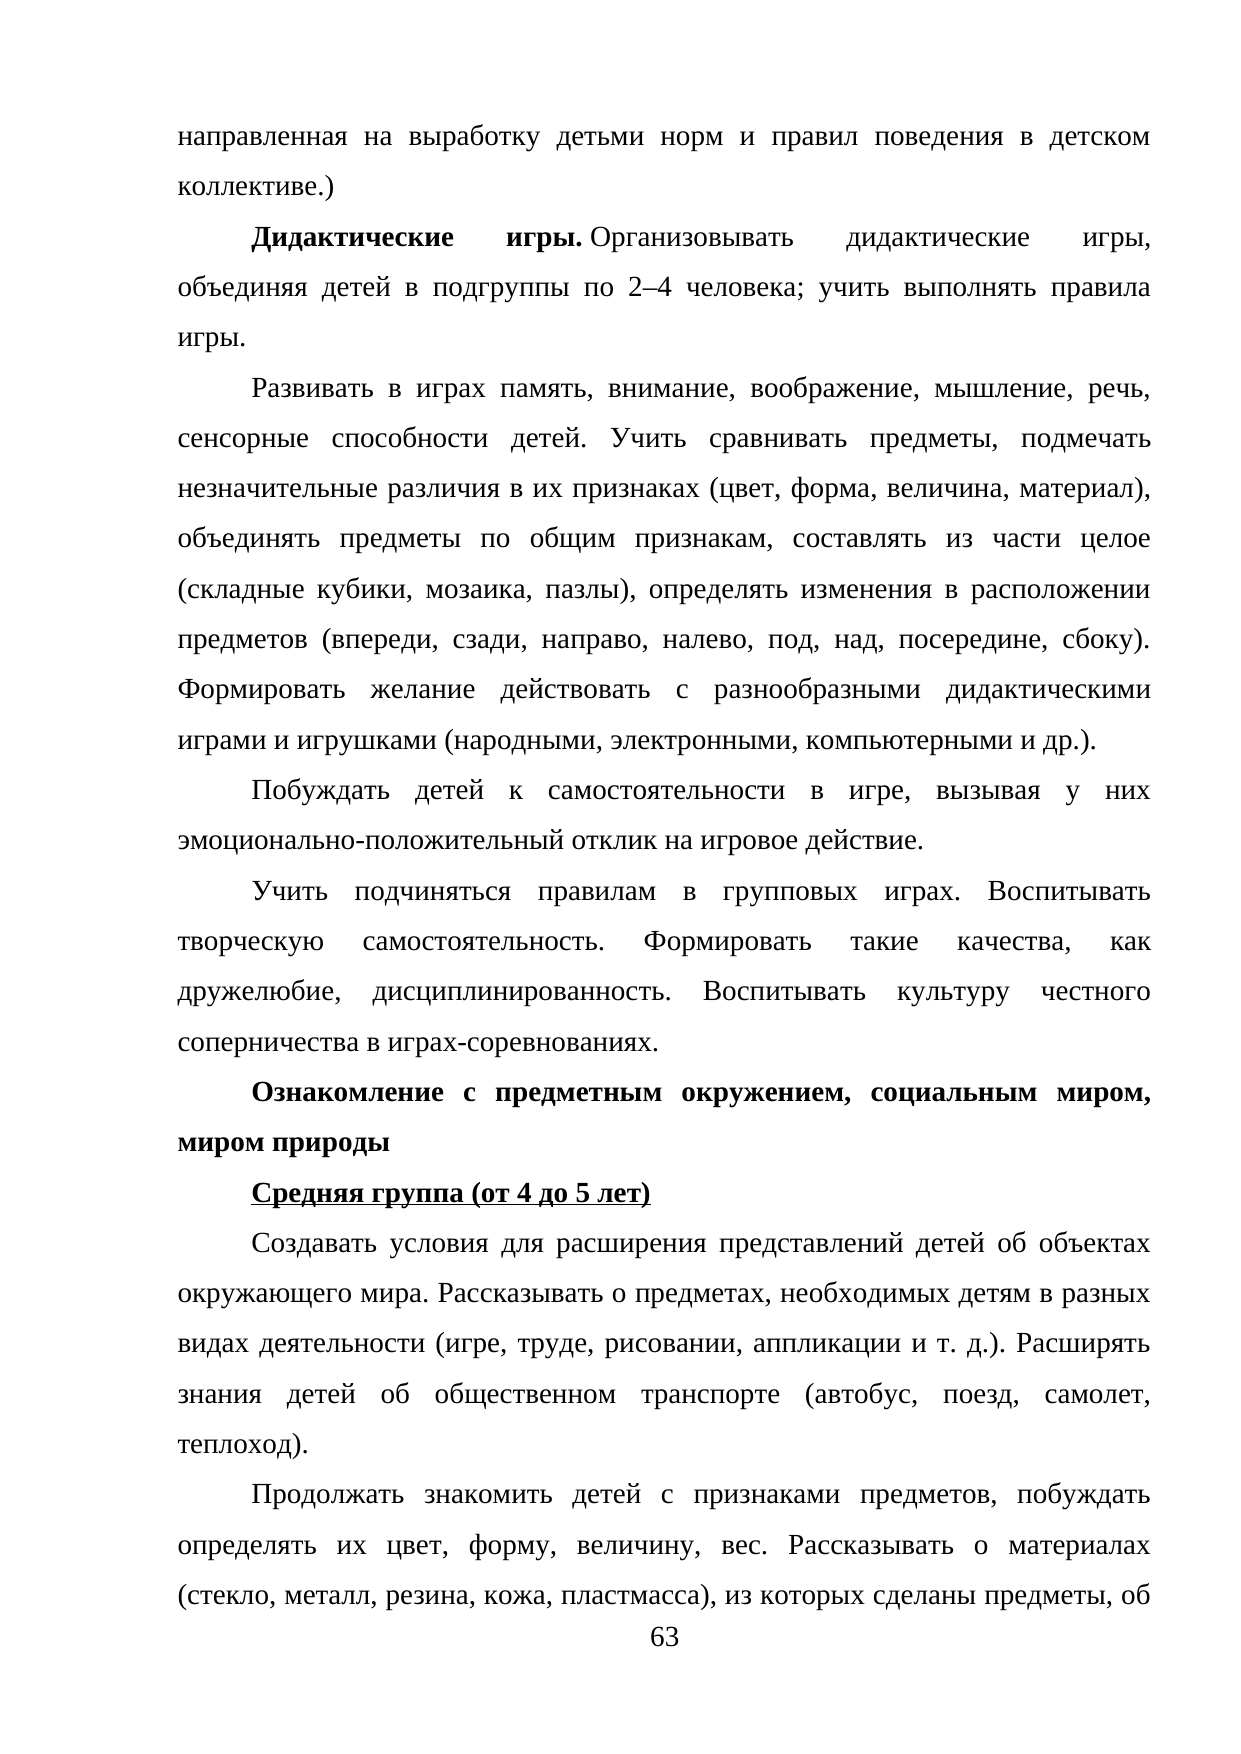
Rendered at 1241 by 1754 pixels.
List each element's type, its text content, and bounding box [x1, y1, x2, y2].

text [177, 1477, 1152, 1611]
text Развивать в играх память, внимание, воображение, мышление, речь, сенсорные способности детей. Учить сравнивать предметы, подмечать незначительные различия в их признаках (цвет, форма, величина, материал), объединять предметы по общим признакам, составлять из части целое (складные кубики, мозаика, пазлы), определять изменения в расположении предметов (впереди, сзади, направо, налево, под, над, посередине, сбоку). Формировать желание действовать с разнообразными дидактическими играми и игрушками (народными, электронными, компьютерными и др.). [177, 370, 1152, 755]
text Дидактические игры. Организовывать дидактические игры, объединяя детей в подгруппы по 2–4 человека; учить выполнять правила игры. [177, 219, 1152, 353]
text Средняя группа (от 4 до 5 лет) [177, 1175, 1152, 1208]
text Создавать условия для расширения представлений детей об объектах окружающего мира. Рассказывать о предметах, необходимых детям в разных видах деятельности (игре, труде, рисовании, аппликации и т. д.). Расширять знания детей об общественном транспорте (автобус, поезд, самолет, теплоход). [177, 1225, 1152, 1460]
text Ознакомление с предметным окружением, социальным миром, миром природы [177, 1074, 1152, 1158]
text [177, 118, 1152, 202]
text Учить подчиняться правилам в групповых играх. Воспитывать творческую самостоятельность. Формировать такие качества, как дружелюбие, дисциплинированность. Воспитывать культуру честного соперничества в играх-соревнованиях. [177, 873, 1152, 1057]
text Побуждать детей к самостоятельности в игре, вызывая у них эмоционально-положительный отклик на игровое действие. [177, 772, 1152, 856]
